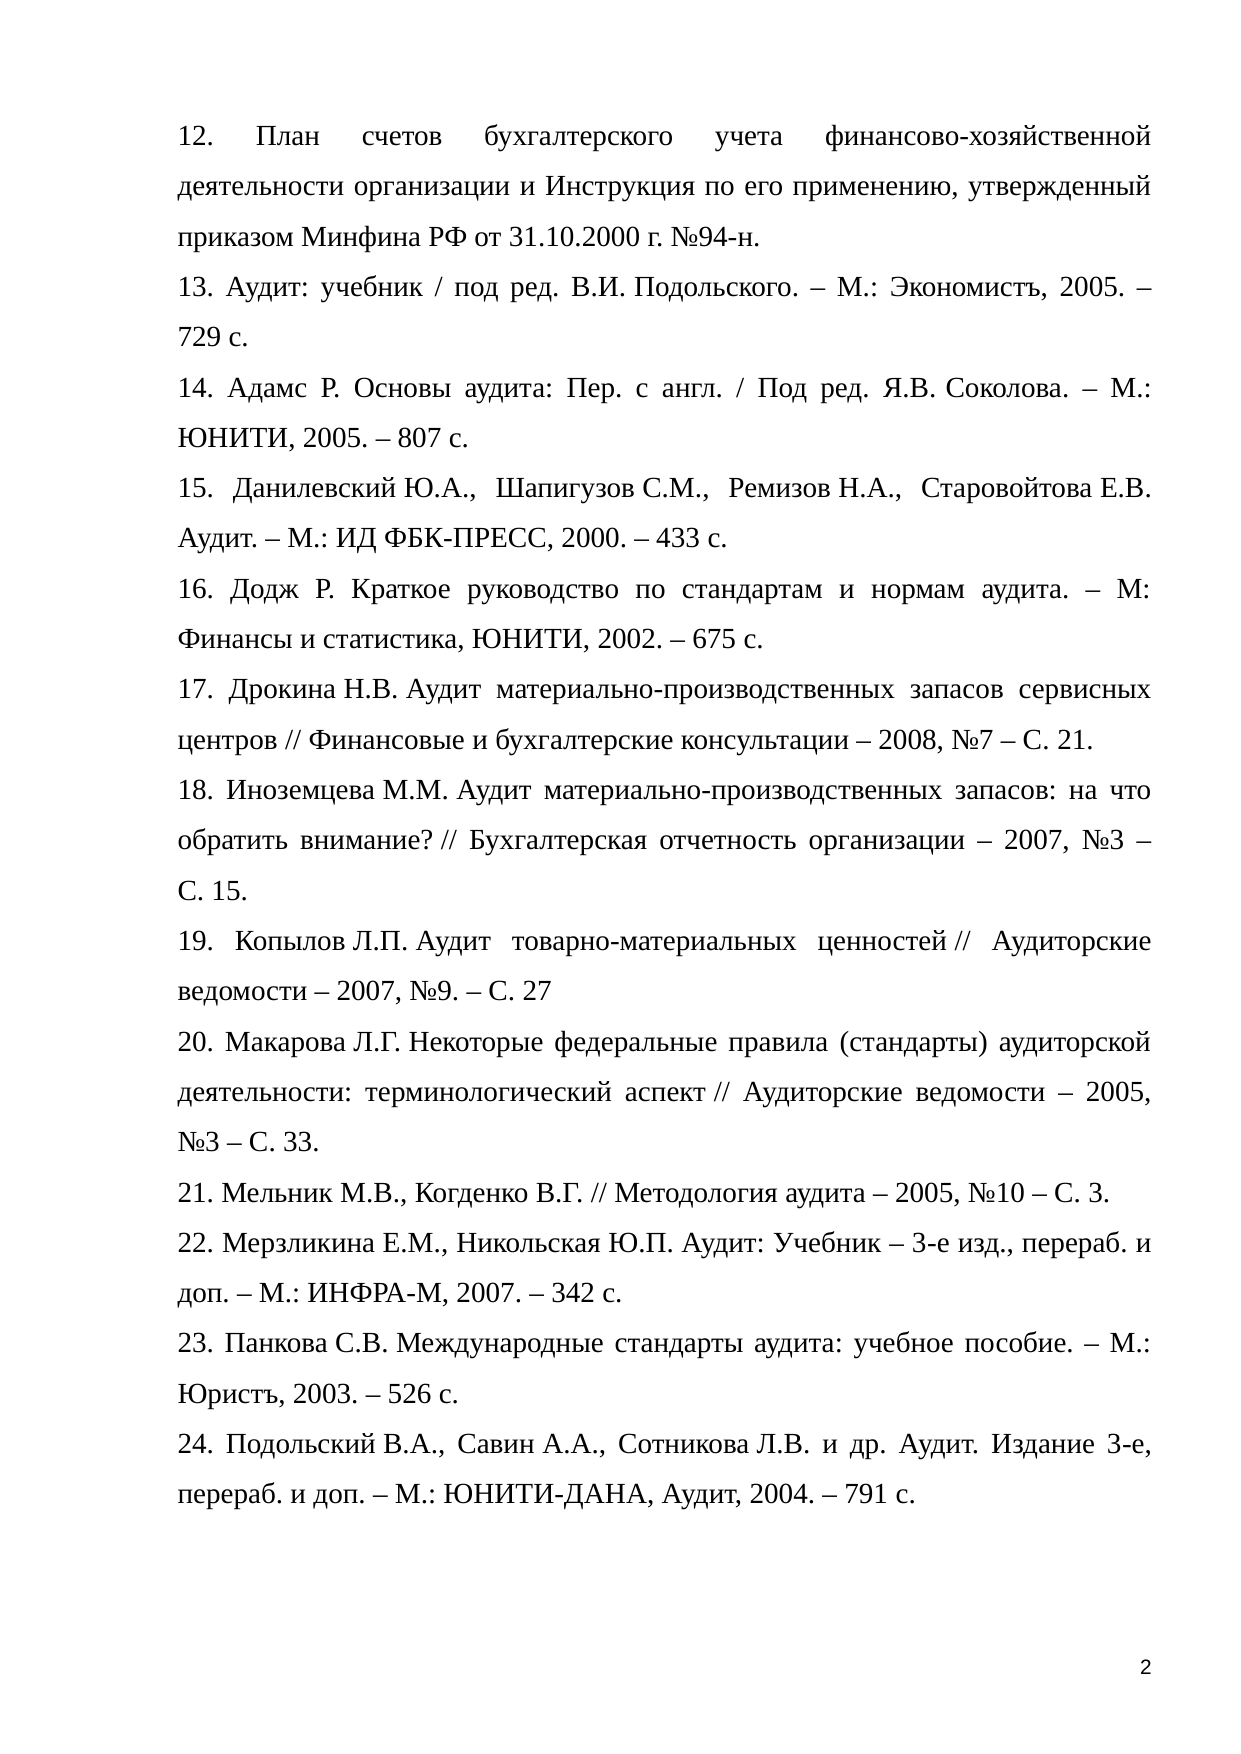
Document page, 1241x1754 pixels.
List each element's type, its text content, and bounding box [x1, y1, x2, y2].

text 20. Макарова Л.Г. Некоторые федеральные правила (стандарты) аудиторской деятельности: терминологический аспект // Аудиторские ведомости – 2005, №3 – С. 33. [177, 1024, 1152, 1158]
text 19. Копылов Л.П. Аудит товарно-материальных ценностей // Аудиторские ведомости – 2007, №9. – С. 27 [177, 923, 1152, 1007]
text 21. Мельник М.В., Когденко В.Г. // Методология аудита – 2005, №10 – С. 3. [177, 1175, 1152, 1208]
text 22. Мерзликина Е.М., Никольская Ю.П. Аудит: Учебник – 3-е изд., перераб. и доп. – М.: ИНФРА-М, 2007. – 342 с. [177, 1225, 1152, 1309]
text 14. Адамс Р. Основы аудита: Пер. с англ. / Под ред. Я.В. Соколова. – М.: ЮНИТИ, 2005. – 807 с. [177, 370, 1152, 453]
text 23. Панкова С.В. Международные стандарты аудита: учебное пособие. – М.: Юристъ, 2003. – 526 с. [177, 1326, 1152, 1409]
text 17. Дрокина Н.В. Аудит материально-производственных запасов сервисных центров // Финансовые и бухгалтерские консультации – 2008, №7 – С. 21. [177, 672, 1152, 755]
text 24. Подольский В.А., Савин А.А., Сотникова Л.В. и др. Аудит. Издание 3-е, перераб. и доп. – М.: ЮНИТИ-ДАНА, Аудит, 2004. – 791 с. [177, 1426, 1152, 1510]
text 12. План счетов бухгалтерского учета финансово-хозяйственной деятельности организации и Инструкция по его применению, утвержденный приказом Минфина РФ от 31.10.2000 г. №94-н. [177, 118, 1152, 252]
text 16. Додж Р. Краткое руководство по стандартам и нормам аудита. – М: Финансы и статистика, ЮНИТИ, 2002. – 675 с. [177, 571, 1152, 655]
text 15. Данилевский Ю.А., Шапигузов С.М., Ремизов Н.А., Старовойтова Е.В. Аудит. – М.: ИД ФБК-ПРЕСС, 2000. – 433 с. [177, 470, 1152, 554]
text 13. Аудит: учебник / под ред. В.И. Подольского. – М.: Экономистъ, 2005. – 729 с. [177, 269, 1152, 353]
text 18. Иноземцева М.М. Аудит материально-производственных запасов: на что обратить внимание? // Бухгалтерская отчетность организации – 2007, №3 – С. 15. [177, 772, 1152, 906]
